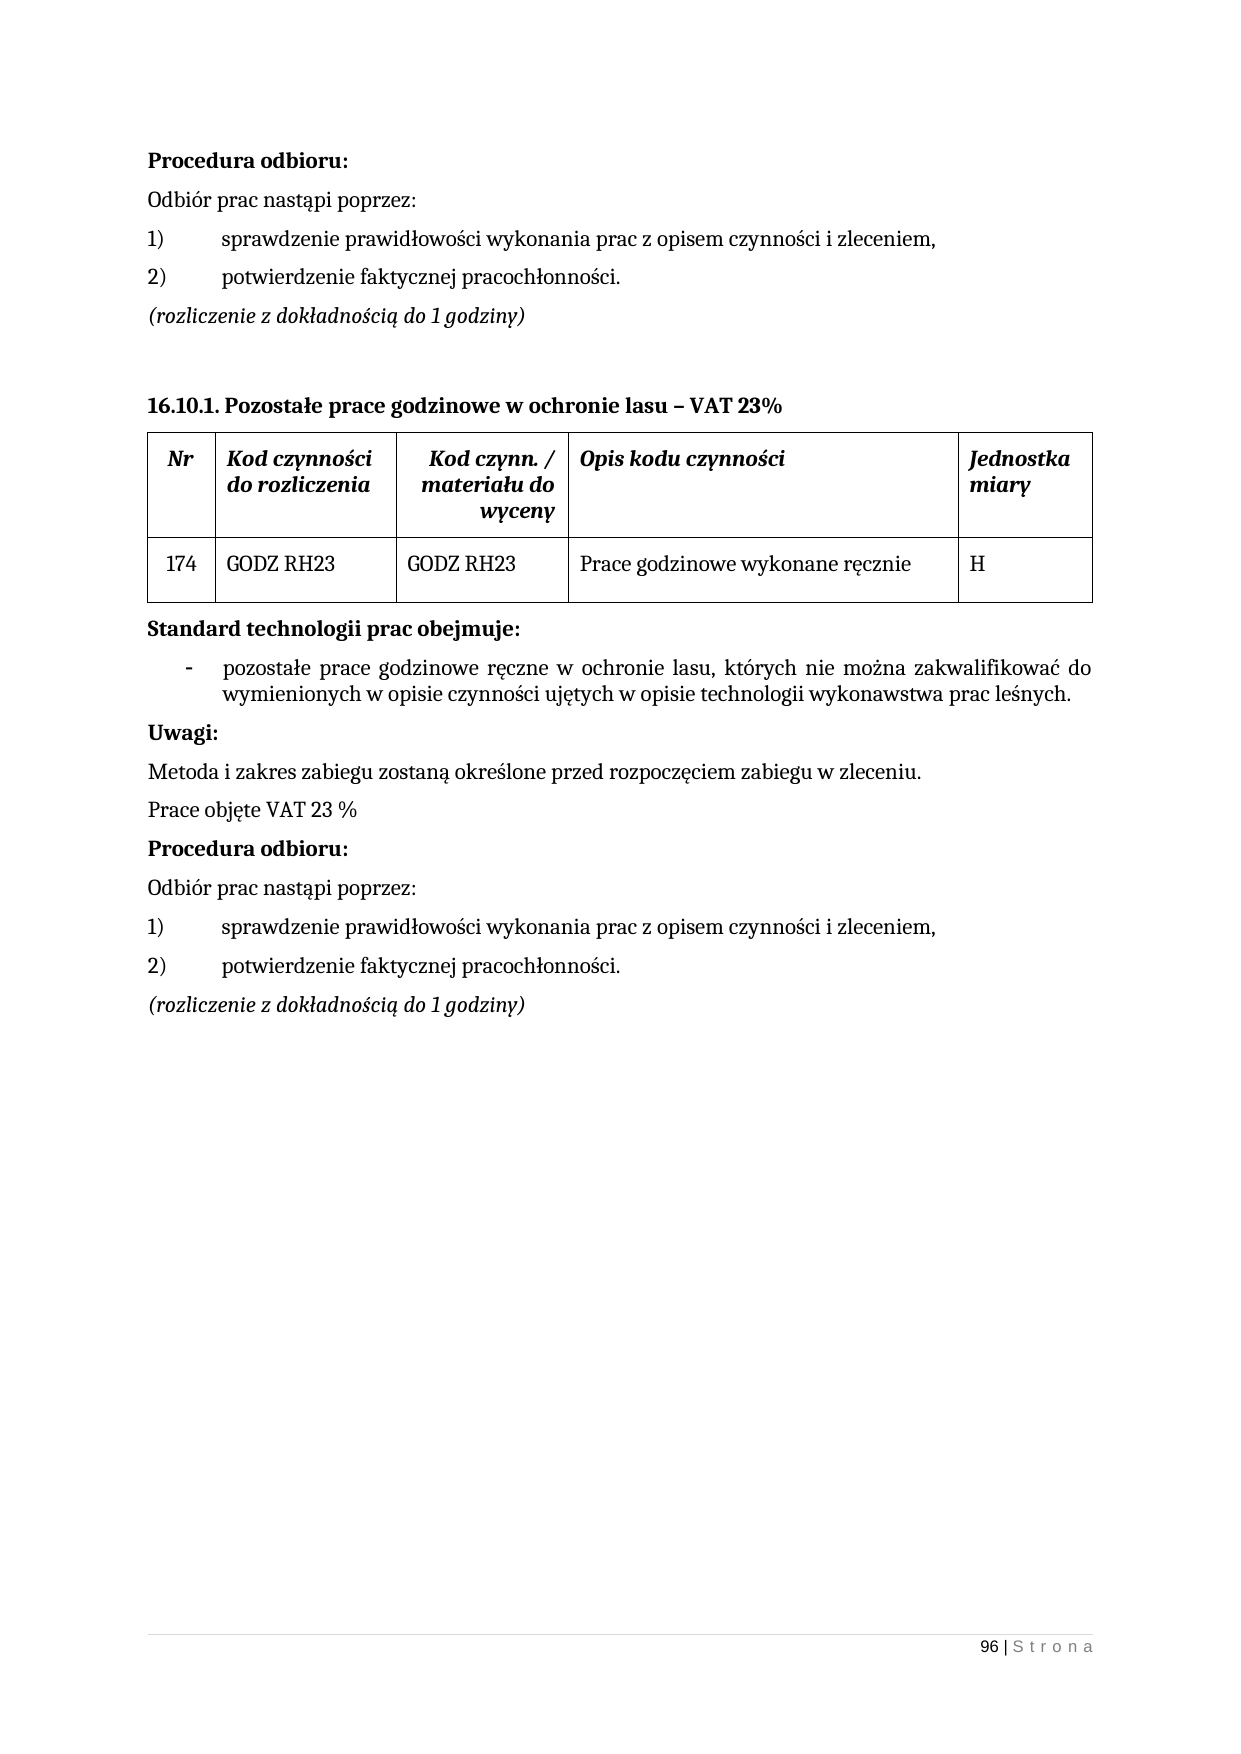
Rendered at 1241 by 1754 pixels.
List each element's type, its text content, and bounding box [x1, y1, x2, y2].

list pozostałe prace godzinowe ręczne w ochronie lasu, których nie można zakwalifikować do wymienionych w opisie czynności ujętych w opisie technologii wykonawstwa prac leśnych. [185, 654, 1093, 707]
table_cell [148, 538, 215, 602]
text 2) potwierdzenie faktycznej pracochłonności. [148, 264, 1093, 291]
text Metoda i zakres zabiegu zostaną określone przed rozpoczęciem zabiegu w zleceniu. [148, 758, 1093, 785]
text (rozliczenie z dokładnością do 1 godziny) [148, 992, 1093, 1018]
text Procedura odbioru: [148, 836, 1093, 862]
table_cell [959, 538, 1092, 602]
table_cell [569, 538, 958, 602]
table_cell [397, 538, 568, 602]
text Odbiór prac nastąpi poprzez: [148, 875, 1093, 901]
text Uwagi: [148, 719, 1093, 746]
text Standard technologii prac obejmuje: [148, 616, 1093, 642]
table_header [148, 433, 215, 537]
text 16.10.1. Pozostałe prace godzinowe w ochronie lasu – VAT 23% [148, 393, 1093, 419]
text 1) sprawdzenie prawidłowości wykonania prac z opisem czynności i zleceniem, [148, 225, 1093, 252]
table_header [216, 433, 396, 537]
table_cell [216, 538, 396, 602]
text 1) sprawdzenie prawidłowości wykonania prac z opisem czynności i zleceniem, [148, 914, 1093, 940]
text Prace objęte VAT 23 % [148, 797, 1093, 824]
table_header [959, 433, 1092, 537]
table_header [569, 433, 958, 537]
text Procedura odbioru: [148, 148, 1093, 174]
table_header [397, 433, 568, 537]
text Odbiór prac nastąpi poprzez: [148, 186, 1093, 213]
text 2) potwierdzenie faktycznej pracochłonności. [148, 953, 1093, 979]
text (rozliczenie z dokładnością do 1 godziny) [148, 303, 1093, 329]
